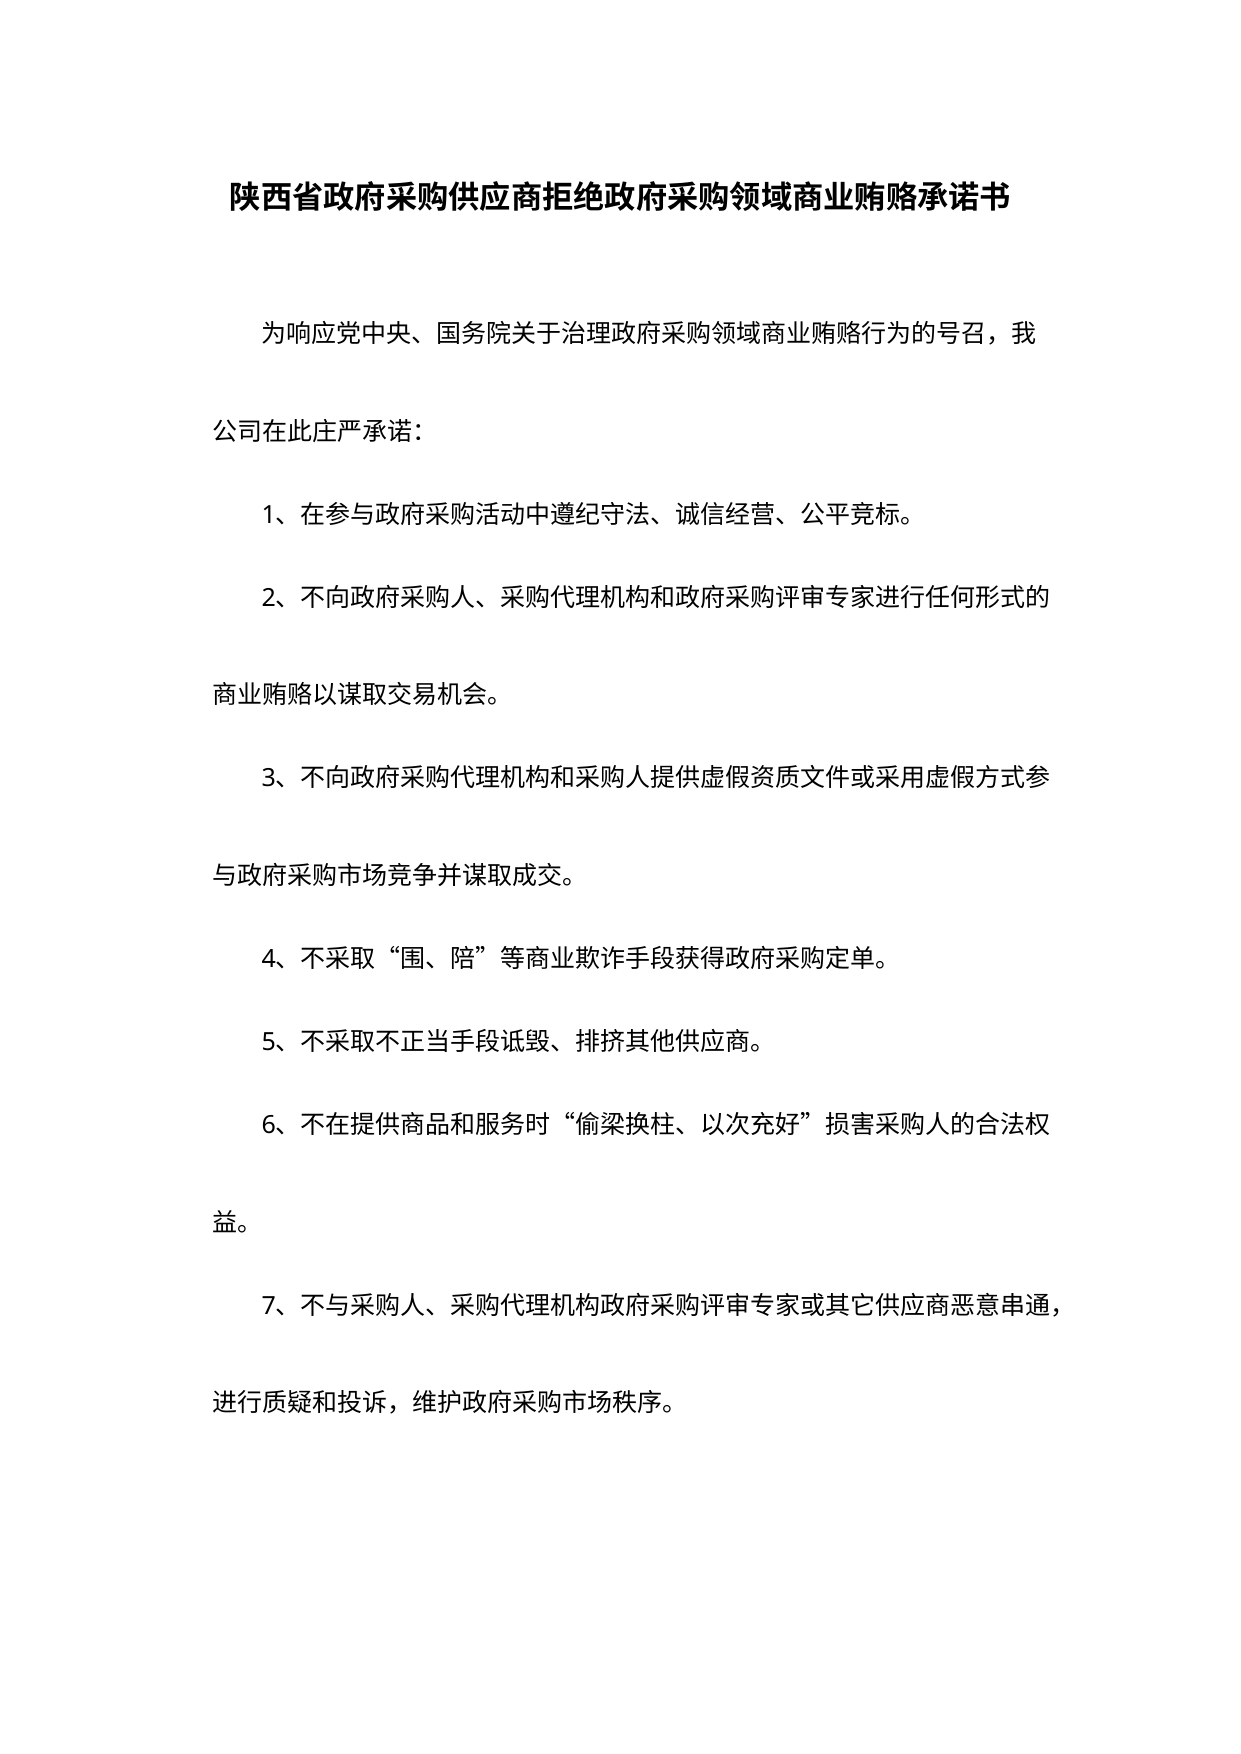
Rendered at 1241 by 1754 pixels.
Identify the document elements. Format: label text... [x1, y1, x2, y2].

text 陕西省政府采购供应商拒绝政府采购领域商业贿赂承诺书 [187, 162, 1053, 227]
text 4、不采取“围、陪”等商业欺诈手段获得政府采购定单。 [212, 924, 1053, 989]
text 5、不采取不正当手段诋毁、排挤其他供应商。 [212, 1007, 1053, 1072]
text 3、不向政府采购代理机构和采购人提供虚假资质文件或采用虚假方式参与政府采购市场竞争并谋取成交。 [212, 743, 1053, 906]
text 1、在参与政府采购活动中遵纪守法、诚信经营、公平竞标。 [212, 480, 1053, 545]
text 为响应党中央、国务院关于治理政府采购领域商业贿赂行为的号召，我公司在此庄严承诺： [212, 299, 1053, 462]
text 2、不向政府采购人、采购代理机构和政府采购评审专家进行任何形式的商业贿赂以谋取交易机会。 [212, 563, 1053, 725]
text 6、不在提供商品和服务时“偷梁换柱、以次充好”损害采购人的合法权益。 [212, 1090, 1053, 1253]
text 7、不与采购人、采购代理机构政府采购评审专家或其它供应商恶意串通，进行质疑和投诉，维护政府采购市场秩序。 [212, 1271, 1053, 1433]
